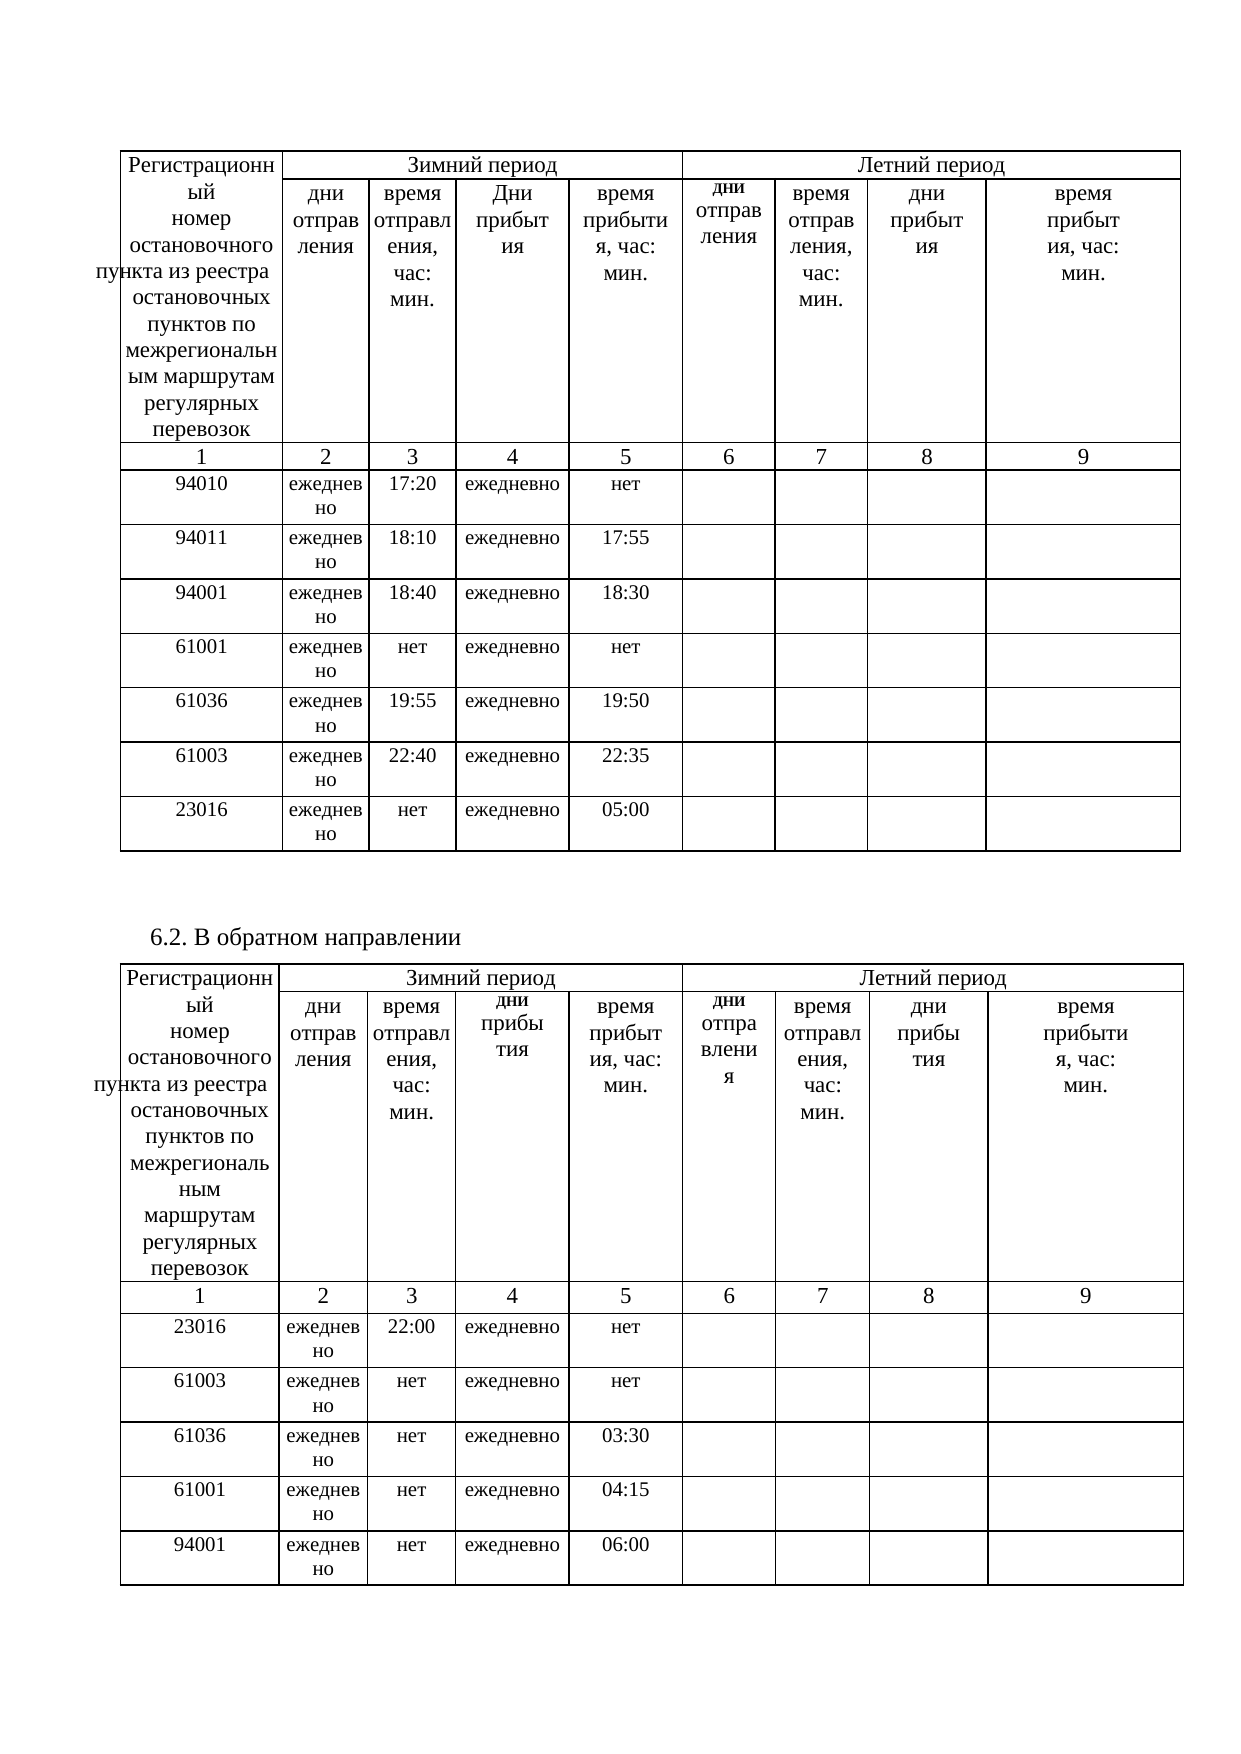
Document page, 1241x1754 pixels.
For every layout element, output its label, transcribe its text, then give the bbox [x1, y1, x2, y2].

table_cell дни прибы тия [870, 992, 987, 1281]
table_cell [868, 580, 985, 632]
table_cell [987, 525, 1180, 578]
table_cell 22:35 [570, 743, 682, 796]
table_cell [776, 797, 867, 850]
table_cell [776, 1314, 869, 1367]
table_header Зимний период [280, 965, 682, 991]
table_cell дни прибыт ия [868, 180, 985, 441]
text 6.2. В обратном направлении [150, 922, 1090, 950]
table_cell 94010 [121, 471, 282, 524]
table_cell [683, 688, 774, 741]
table_cell ежедневно [283, 634, 368, 687]
table_cell 61001 [121, 634, 282, 687]
table_cell ежедневно [280, 1532, 367, 1584]
table_cell 4 [456, 1282, 568, 1312]
table_cell [683, 634, 774, 687]
table_cell [776, 688, 867, 741]
table_cell [776, 1477, 869, 1530]
table_cell [870, 1477, 987, 1530]
table_cell [989, 1423, 1183, 1476]
table_cell ежедневно [283, 471, 368, 524]
table_cell время прибыт ия, час: мин. [987, 180, 1180, 441]
table_cell 22:40 [370, 743, 455, 796]
table_cell нет [570, 471, 682, 524]
table_cell 9 [989, 1282, 1183, 1312]
table_cell 2 [280, 1282, 367, 1312]
table_cell время отправл ения, час: мин. [370, 180, 455, 441]
table_cell ДНИ прибы тия [456, 992, 568, 1281]
table_cell ежедневно [280, 1314, 367, 1367]
table_cell ежедневно [280, 1423, 367, 1476]
table_cell нет [570, 634, 682, 687]
table_cell [683, 797, 774, 850]
table_cell ежедневно [280, 1368, 367, 1421]
table_cell нет [368, 1423, 455, 1476]
table_cell 19:55 [370, 688, 455, 741]
table_cell нет [370, 634, 455, 687]
table_cell 18:10 [370, 525, 455, 578]
table_cell [776, 471, 867, 524]
table_cell [989, 1477, 1183, 1530]
table_cell ежедневно [457, 580, 568, 632]
table_cell [868, 634, 985, 687]
table_cell ДНИ отправ ления [683, 180, 774, 441]
table_cell [989, 1532, 1183, 1584]
table_cell 5 [570, 1282, 682, 1312]
table_cell 17:55 [570, 525, 682, 578]
table_cell ежедневно [456, 1423, 568, 1476]
table_cell ежедневно [457, 634, 568, 687]
table_cell [776, 1532, 869, 1584]
table_cell дни отправ ления [283, 180, 368, 441]
table_cell ежедневно [283, 525, 368, 578]
table_cell ежедневно [283, 797, 368, 850]
table_cell 03:30 [570, 1423, 682, 1476]
table_cell [987, 688, 1180, 741]
table_cell [776, 743, 867, 796]
table_cell 7 [776, 1282, 869, 1312]
table_cell [868, 688, 985, 741]
table_cell [776, 1368, 869, 1421]
table_header Регистрационный номер остановочного пункта из реестра остановочных пунктов по межрегиональным маршрутам регулярных перевозок [121, 965, 278, 1281]
table_cell 61036 [121, 1423, 278, 1476]
table_cell 18:30 [570, 580, 682, 632]
table_cell [987, 471, 1180, 524]
table_cell [776, 634, 867, 687]
table_cell [683, 525, 774, 578]
table_cell ежедневно [457, 743, 568, 796]
table_cell 22:00 [368, 1314, 455, 1367]
table_cell [683, 1532, 775, 1584]
table_cell 23016 [121, 797, 282, 850]
table_cell 5 [570, 443, 682, 469]
table_cell [987, 743, 1180, 796]
table_cell [987, 634, 1180, 687]
table_cell 61003 [121, 743, 282, 796]
table_cell 1 [121, 443, 282, 469]
table_cell ежедневно [283, 688, 368, 741]
table_cell 1 [121, 1282, 278, 1312]
table_cell 61003 [121, 1368, 278, 1421]
table_cell время прибыти я, час: мин. [989, 992, 1183, 1281]
table_cell 2 [283, 443, 368, 469]
table_cell нет [368, 1532, 455, 1584]
table_cell [683, 1314, 775, 1367]
table_cell ежедневно [280, 1477, 367, 1530]
table_cell [683, 1423, 775, 1476]
table_cell [868, 471, 985, 524]
table_cell 7 [776, 443, 867, 469]
table_cell [987, 797, 1180, 850]
table_cell время прибыт ия, час: мин. [570, 992, 682, 1281]
table_cell нет [570, 1314, 682, 1367]
table_cell 23016 [121, 1314, 278, 1367]
table_cell время прибыти я, час: мин. [570, 180, 682, 441]
table_cell 3 [370, 443, 455, 469]
table_cell ежедневно [456, 1314, 568, 1367]
table_cell Дни прибыт ия [457, 180, 568, 441]
table_cell нет [368, 1477, 455, 1530]
table_cell 94001 [121, 1532, 278, 1584]
table_cell [868, 743, 985, 796]
table_cell [989, 1368, 1183, 1421]
table_cell нет [370, 797, 455, 850]
table_cell [868, 525, 985, 578]
table_cell [776, 525, 867, 578]
table_cell 17:20 [370, 471, 455, 524]
table_cell ДНИ отпра влени я [683, 992, 775, 1281]
table_cell ежедневно [457, 797, 568, 850]
table_cell нет [368, 1368, 455, 1421]
table_cell [987, 580, 1180, 632]
table_cell 8 [870, 1282, 987, 1312]
table_cell [868, 797, 985, 850]
table_cell ежедневно [457, 525, 568, 578]
table_header Летний период [683, 965, 1183, 991]
table_cell [870, 1368, 987, 1421]
table_cell ежедневно [457, 688, 568, 741]
table_cell [776, 1423, 869, 1476]
table_cell [776, 580, 867, 632]
table_cell [870, 1423, 987, 1476]
table_cell [683, 471, 774, 524]
table_cell 6 [683, 1282, 775, 1312]
table_cell время отправ ления, час: мин. [776, 180, 867, 441]
table_cell 6 [683, 443, 774, 469]
table_cell ежедневно [456, 1532, 568, 1584]
table_cell [989, 1314, 1183, 1367]
table_cell [683, 1477, 775, 1530]
table_cell 94001 [121, 580, 282, 632]
table_cell ежедневно [456, 1477, 568, 1530]
table_header Зимний период [283, 152, 682, 178]
table_cell 06:00 [570, 1532, 682, 1584]
table_header Регистрационный номер остановочного пункта из реестра остановочных пунктов по межрегиональным маршрутам регулярных перевозок [121, 152, 282, 441]
table_cell [870, 1314, 987, 1367]
table_cell [683, 743, 774, 796]
table_header Летний период [683, 152, 1180, 178]
table_cell [683, 1368, 775, 1421]
table_cell ежедневно [283, 743, 368, 796]
table_cell 9 [987, 443, 1180, 469]
table_cell 3 [368, 1282, 455, 1312]
table_cell 61036 [121, 688, 282, 741]
table_cell ежедневно [457, 471, 568, 524]
table_cell 18:40 [370, 580, 455, 632]
table_cell ежедневно [456, 1368, 568, 1421]
table_cell [683, 580, 774, 632]
table_cell нет [570, 1368, 682, 1421]
table_cell 94011 [121, 525, 282, 578]
table_cell 05:00 [570, 797, 682, 850]
table_cell [870, 1532, 987, 1584]
table_cell время отправл ения, час: мин. [776, 992, 869, 1281]
table_cell ежедневно [283, 580, 368, 632]
table_cell 61001 [121, 1477, 278, 1530]
table_cell 19:50 [570, 688, 682, 741]
table_cell 4 [457, 443, 568, 469]
table_cell время отправл ения, час: мин. [368, 992, 455, 1281]
table_cell 04:15 [570, 1477, 682, 1530]
table_cell 8 [868, 443, 985, 469]
table_cell дни отправ ления [280, 992, 367, 1281]
